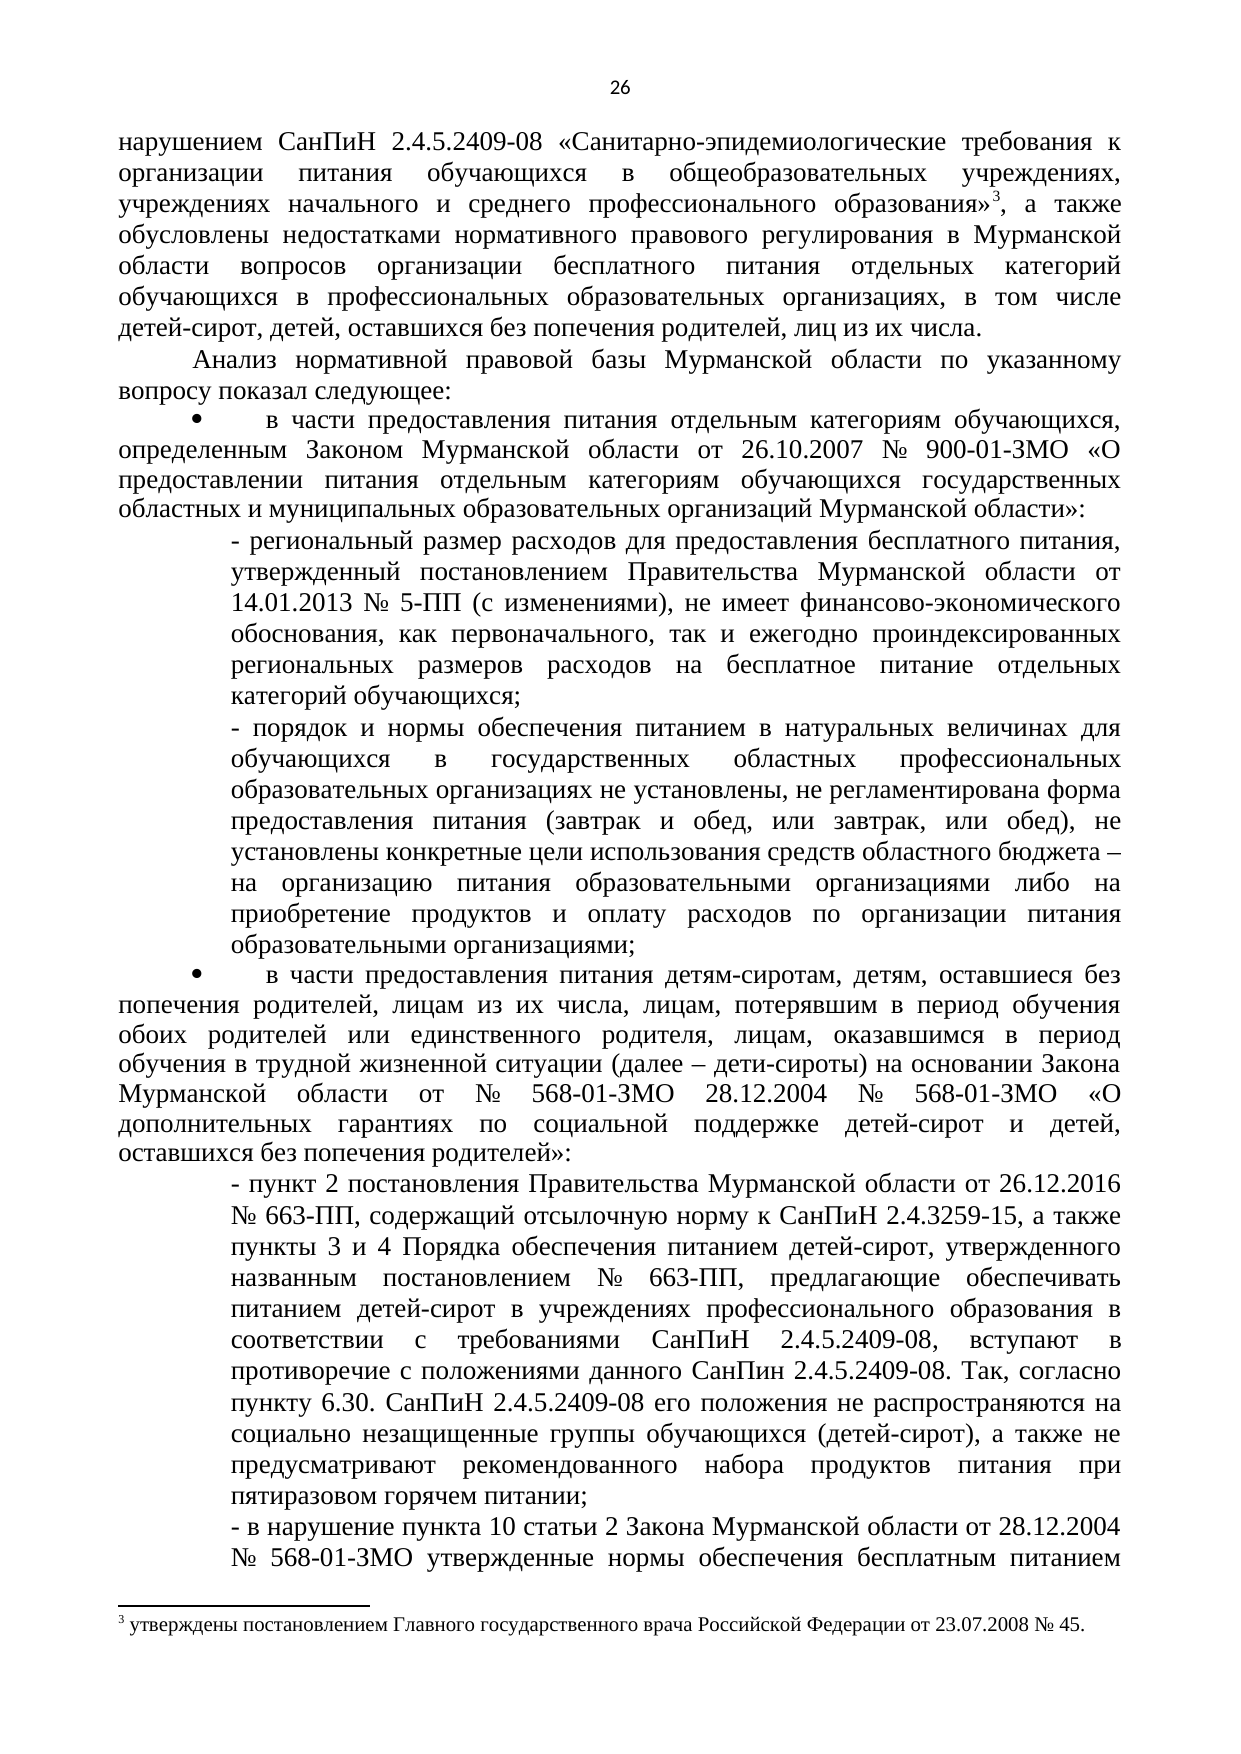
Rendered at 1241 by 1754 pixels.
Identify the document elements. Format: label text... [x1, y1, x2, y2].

list в части предоставления питания детям-сиротам, детям, оставшиеся без попечения родителей, лицам из их числа, лицам, потерявшим в период обучения обоих родителей или единственного родителя, лицам, оказавшимся в период обучения в трудной жизненной ситуации (далее – дети-сироты) на основании Закона Мурманской области от № 568-01-ЗМО 28.12.2004 № 568-01-ЗМО «О дополнительных гарантиях по социальной поддержке детей-сирот и детей, оставшихся без попечения родителей»: [118, 960, 1122, 1168]
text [231, 1510, 1122, 1572]
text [118, 125, 1122, 343]
text - порядок и нормы обеспечения питанием в натуральных величинах для обучающихся в государственных областных профессиональных образовательных организациях не установлены, не регламентирована форма предоставления питания (завтрак и обед, или завтрак, или обед), не установлены конкретные цели использования средств областного бюджета – на организацию питания образовательными организациями либо на приобретение продуктов и оплату расходов по организации питания образовательными организациями; [231, 711, 1122, 960]
text - региональный размер расходов для предоставления бесплатного питания, утвержденный постановлением Правительства Мурманской области от 14.01.2013 № 5-ПП (с изменениями), не имеет финансово-экономического обоснования, как первоначального, так и ежегодно проиндексированных региональных размеров расходов на бесплатное питание отдельных категорий обучающихся; [231, 524, 1122, 711]
text Анализ нормативной правовой базы Мурманской области по указанному вопросу показал следующее: [118, 343, 1122, 405]
list в части предоставления питания отдельным категориям обучающихся, определенным Законом Мурманской области от 26.10.2007 № 900-01-ЗМО «О предоставлении питания отдельным категориям обучающихся государственных областных и муниципальных образовательных организаций Мурманской области»: [118, 405, 1122, 524]
text - пункт 2 постановления Правительства Мурманской области от 26.12.2016 № 663-ПП, содержащий отсылочную норму к СанПиН 2.4.3259-15, а также пункты 3 и 4 Порядка обеспечения питанием детей-сирот, утвержденного названным постановлением № 663-ПП, предлагающие обеспечивать питанием детей-сирот в учреждениях профессионального образования в соответствии с требованиями СанПиН 2.4.5.2409-08, вступают в противоречие с положениями данного СанПин 2.4.5.2409-08. Так, согласно пункту 6.30. СанПиН 2.4.5.2409-08 его положения не распространяются на социально незащищенные группы обучающихся (детей-сирот), а также не предусматривают рекомендованного набора продуктов питания при пятиразовом горячем питании; [231, 1168, 1122, 1510]
